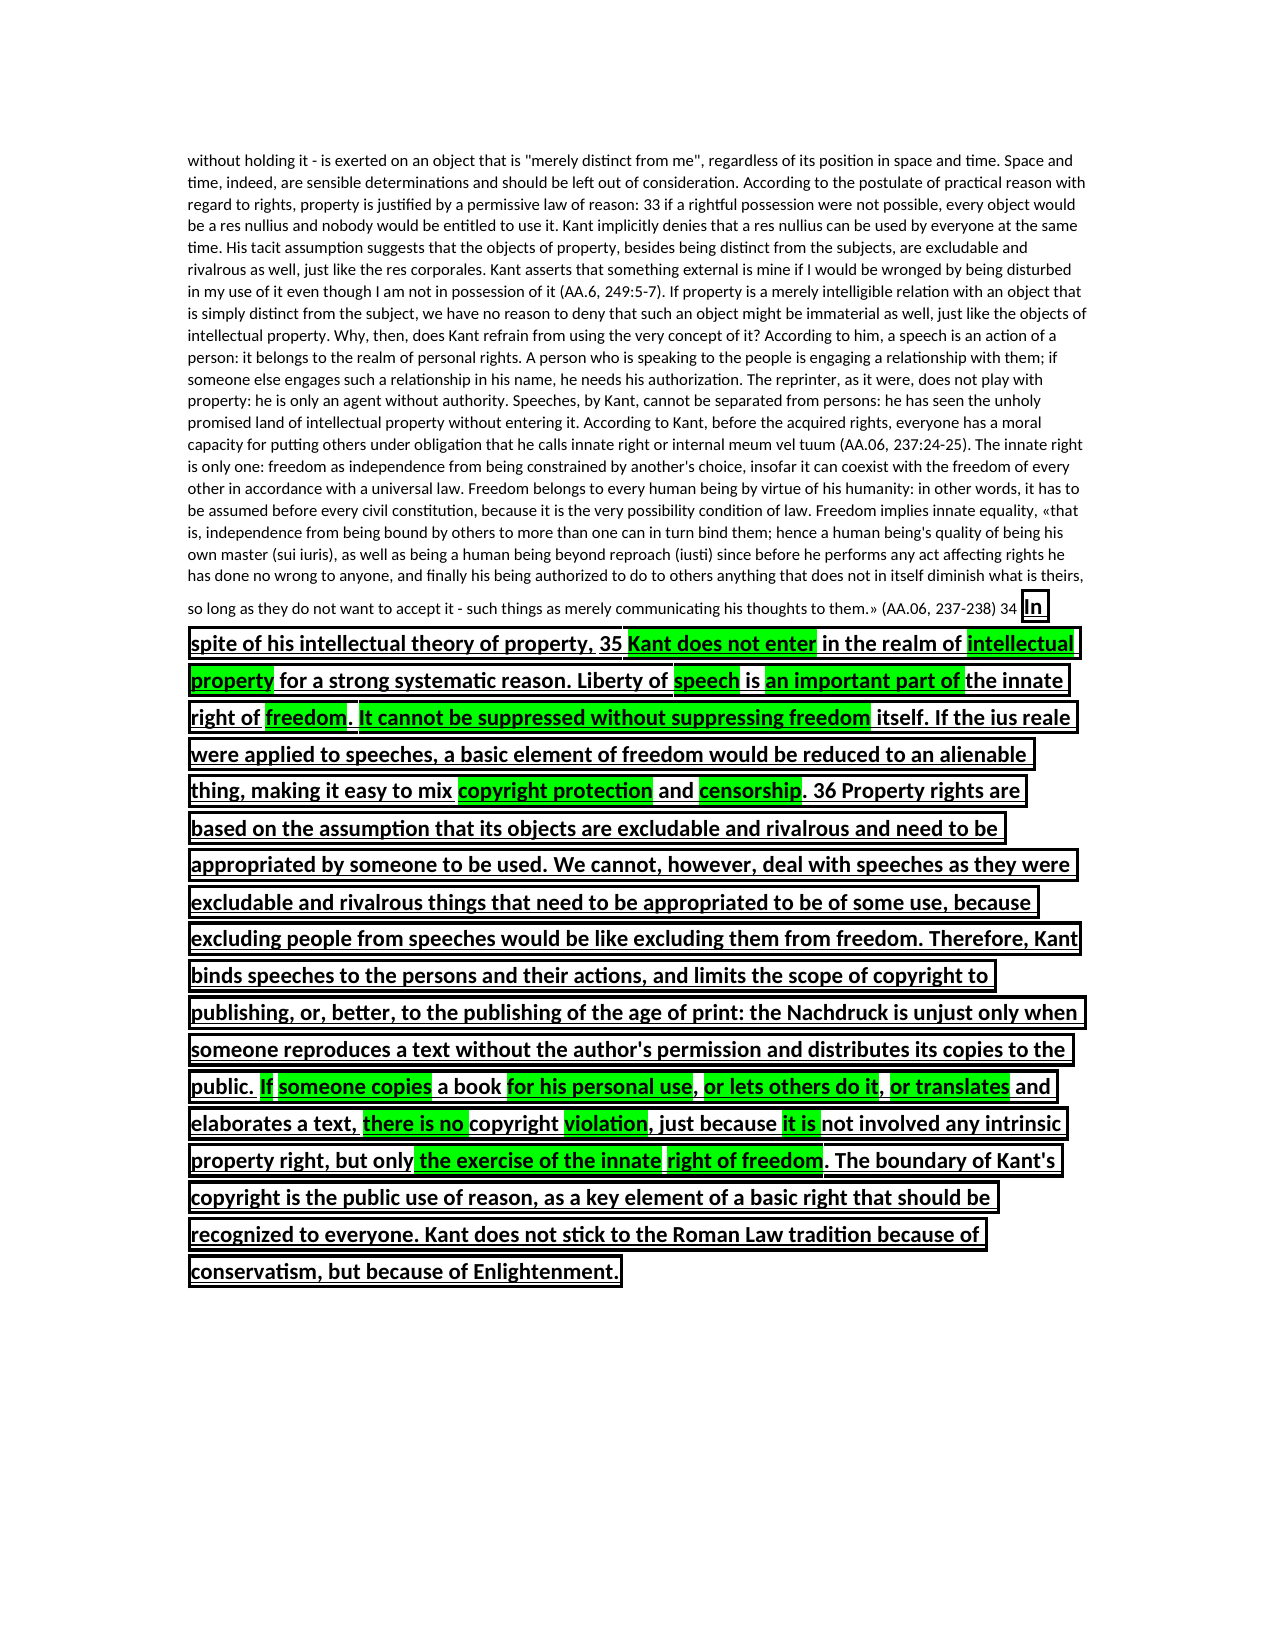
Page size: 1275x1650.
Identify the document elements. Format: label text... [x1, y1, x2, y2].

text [187, 150, 1087, 995]
